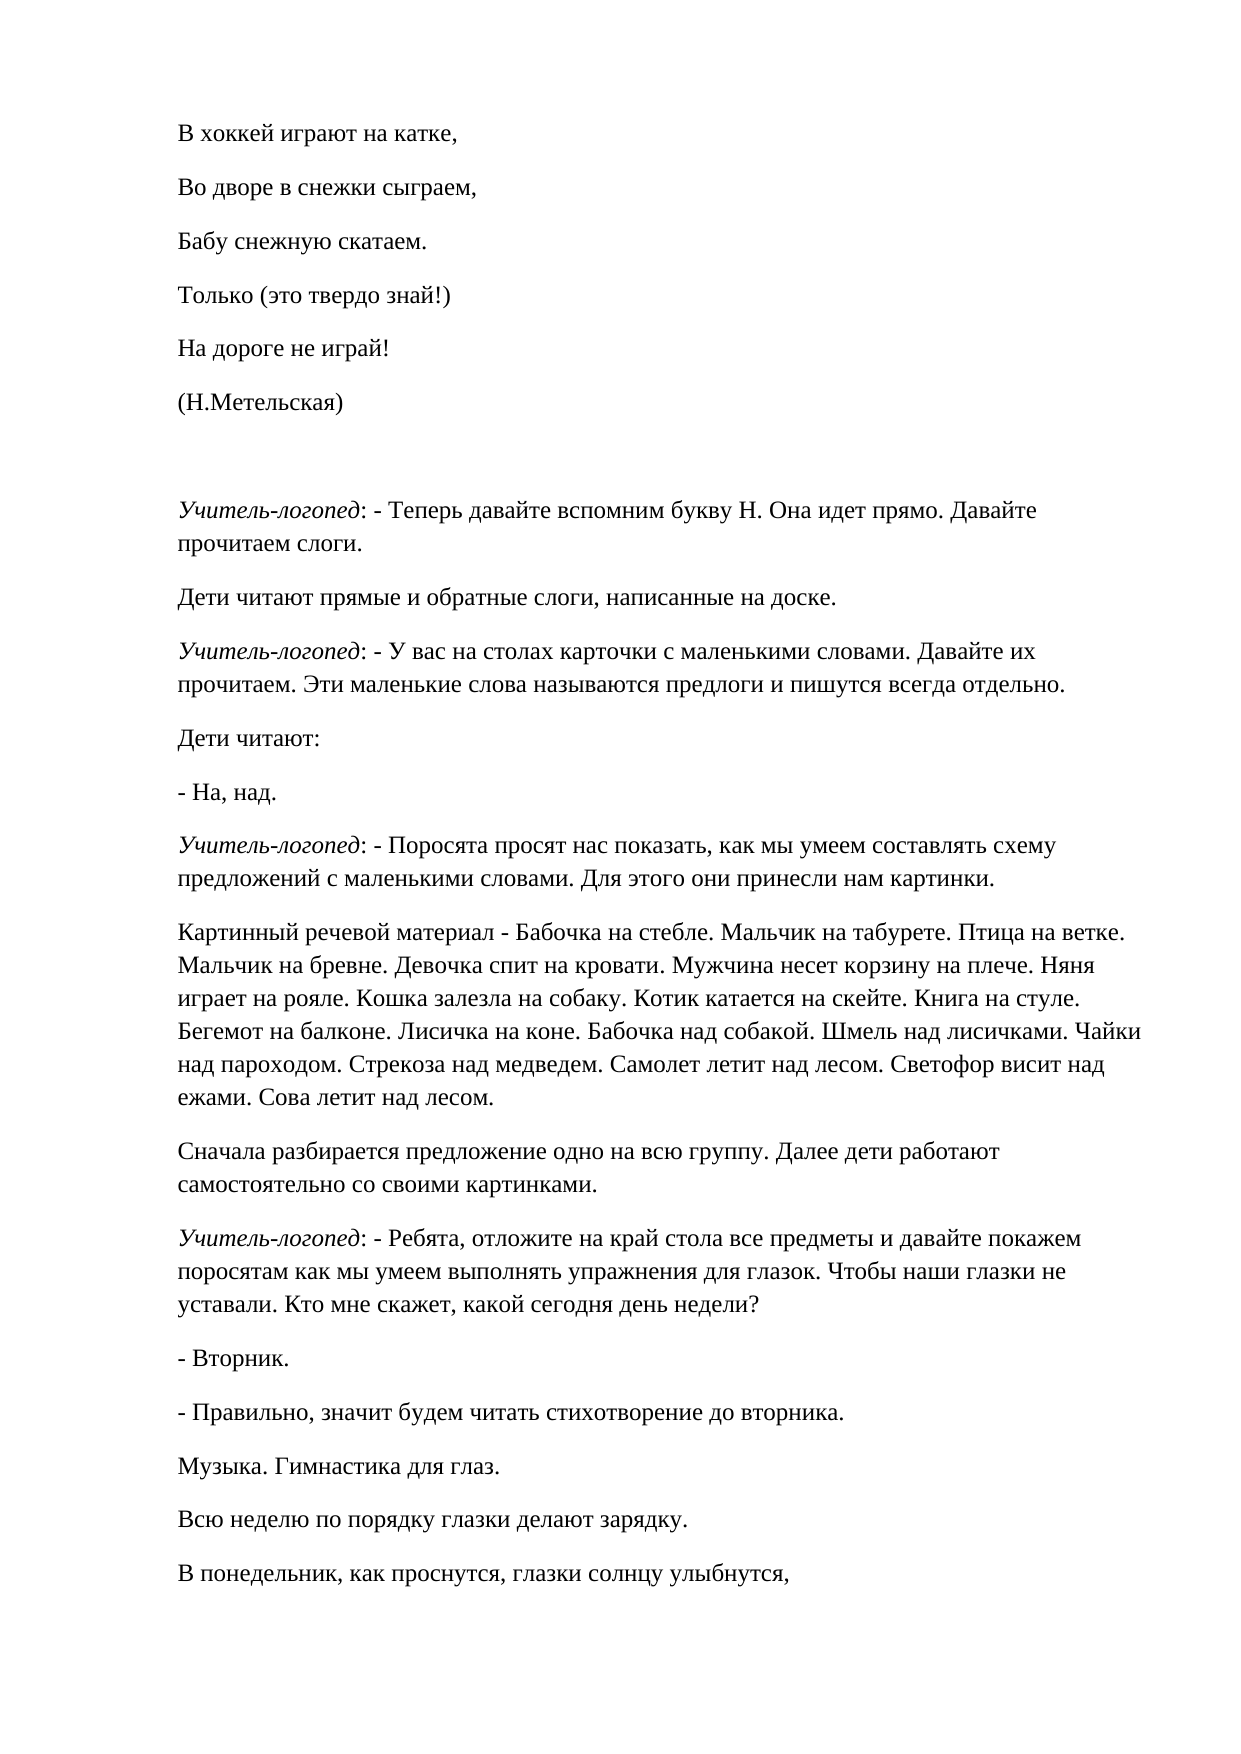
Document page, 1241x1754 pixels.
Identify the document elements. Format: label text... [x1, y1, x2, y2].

text Музыка. Гимнастика для глаз. [177, 1451, 1152, 1479]
text Картинный речевой материал - Бабочка на стебле. Мальчик на табурете. Птица на ветке. Мальчик на бревне. Девочка спит на кровати. Мужчина несет корзину на плече. Няня играет на рояле. Кошка залезла на собаку. Котик катается на скейте. Книга на стуле. Бегемот на балконе. Лисичка на коне. Бабочка над собакой. Шмель над лисичками. Чайки над пароходом. Стрекоза над медведем. Самолет летит над лесом. Светофор висит над ежами. Сова летит над лесом. [177, 917, 1152, 1111]
text Учитель-логопед: - Поросята просят нас показать, как мы умеем составлять схему предложений с маленькими словами. Для этого они принесли нам картинки. [177, 830, 1152, 892]
text - Правильно, значит будем читать стихотворение до вторника. [177, 1397, 1152, 1426]
text В понедельник, как проснутся, глазки солнцу улыбнутся, [177, 1558, 1152, 1587]
text (Н.Метельская) [177, 387, 1152, 416]
text Учитель-логопед: - Теперь давайте вспомним букву Н. Она идет прямо. Давайте прочитаем слоги. [177, 495, 1152, 557]
text - На, над. [177, 777, 1152, 805]
text Учитель-логопед: - У вас на столах карточки с маленькими словами. Давайте их прочитаем. Эти маленькие слова называются предлоги и пишутся всегда отдельно. [177, 636, 1152, 698]
text Всю неделю по порядку глазки делают зарядку. [177, 1504, 1152, 1533]
text Дети читают: [177, 723, 1152, 751]
text Бабу снежную скатаем. [177, 226, 1152, 254]
text Дети читают прямые и обратные слоги, написанные на доске. [177, 582, 1152, 611]
text Сначала разбирается предложение одно на всю группу. Далее дети работают самостоятельно со своими картинками. [177, 1136, 1152, 1198]
text Только (это твердо знай!) [177, 280, 1152, 308]
text - Вторник. [177, 1343, 1152, 1372]
text Во дворе в снежки сыграем, [177, 172, 1152, 201]
text На дороге не играй! [177, 333, 1152, 362]
text В хоккей играют на катке, [177, 118, 1152, 147]
text Учитель-логопед: - Ребята, отложите на край стола все предметы и давайте покажем поросятам как мы умеем выполнять упражнения для глазок. Чтобы наши глазки не уставали. Кто мне скажет, какой сегодня день недели? [177, 1223, 1152, 1318]
